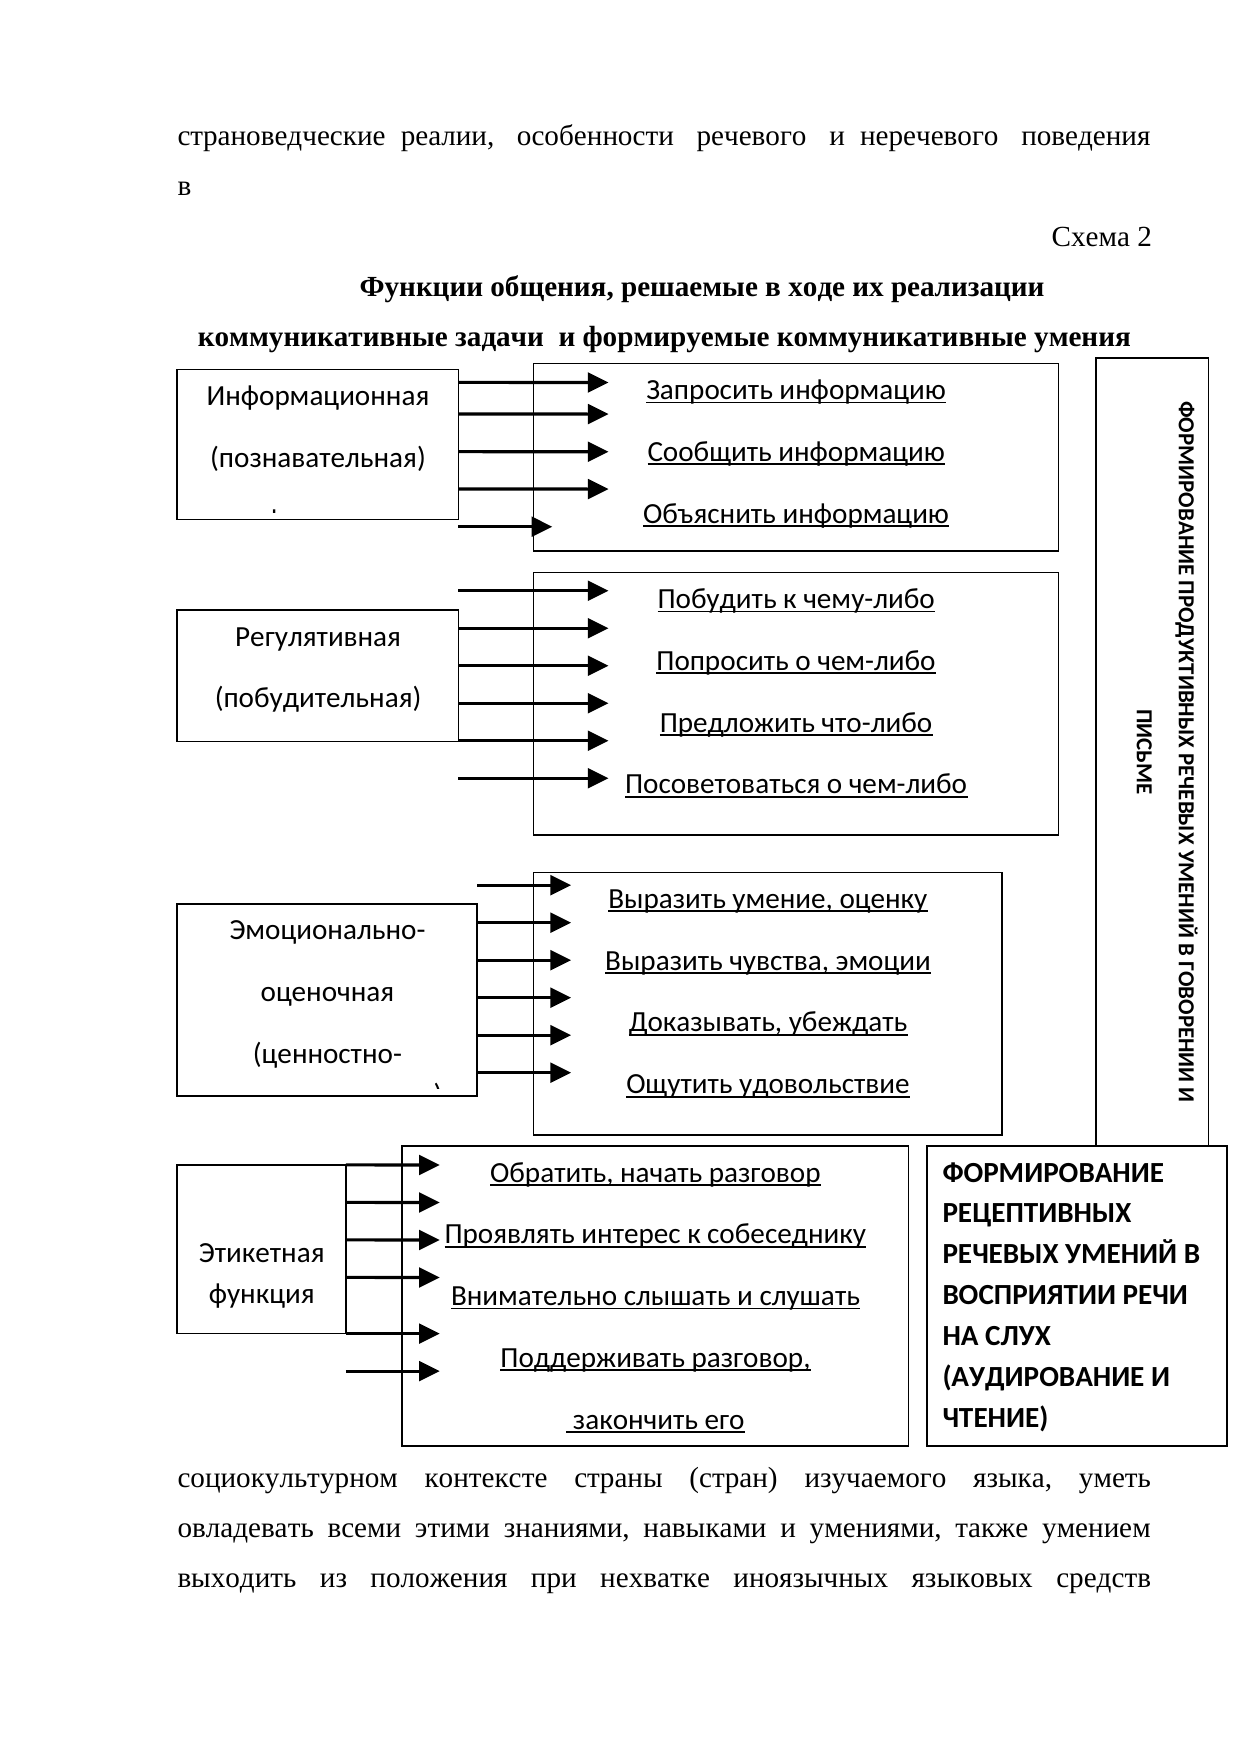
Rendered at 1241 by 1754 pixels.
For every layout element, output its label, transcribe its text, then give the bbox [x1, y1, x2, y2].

text Схема 2 [177, 219, 1152, 252]
text Функции общения, решаемые в ходе их реализации коммуникативные задачи и формируемые коммуникативные умения [177, 269, 1152, 353]
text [177, 118, 1152, 202]
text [177, 1460, 1152, 1594]
